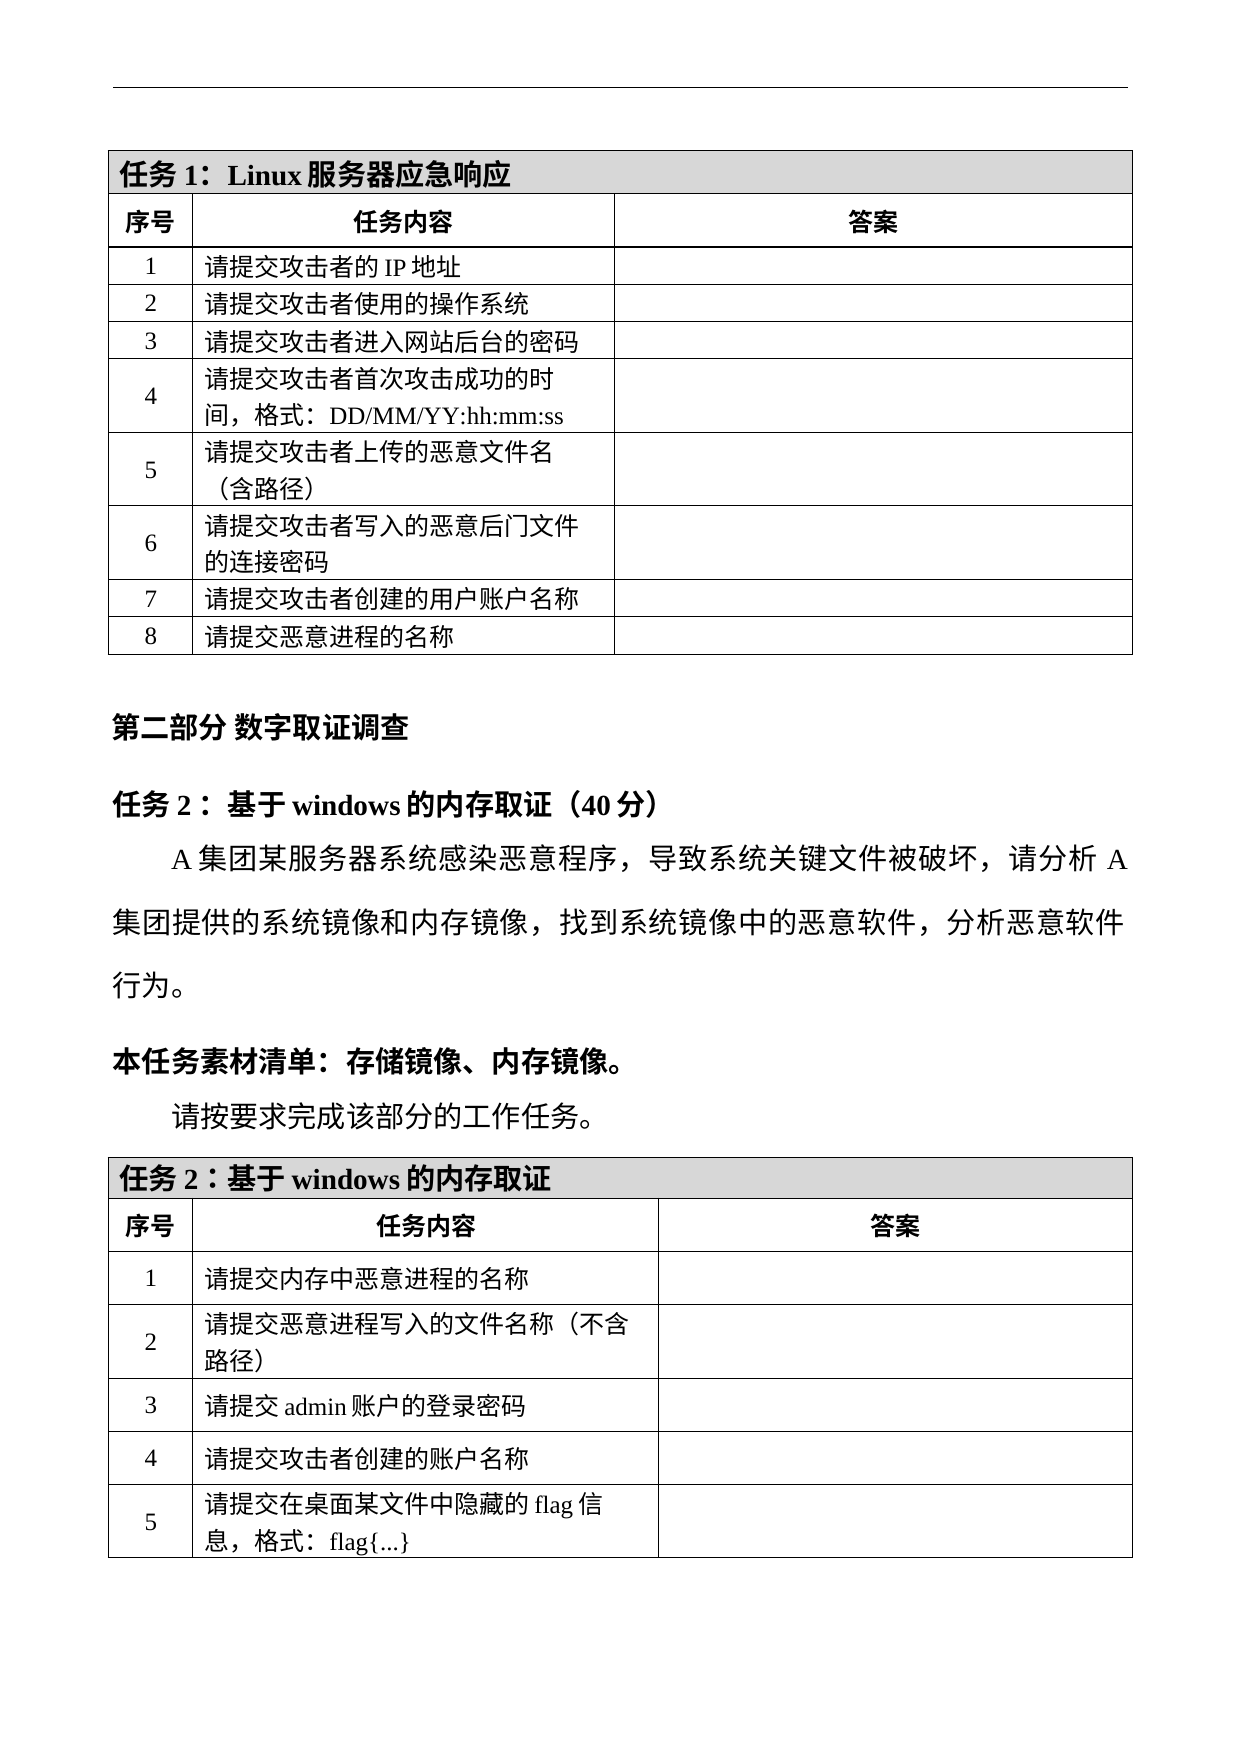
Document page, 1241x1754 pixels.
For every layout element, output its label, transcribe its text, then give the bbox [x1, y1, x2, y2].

text A集团某服务器系统感染恶意程序，导致系统关键文件被破坏，请分析A集团提供的系统镜像和内存镜像，找到系统镜像中的恶意软件，分析恶意软件行为。 [112, 836, 1128, 1005]
table_cell 7 [109, 580, 192, 616]
table_header 任务2：基于windows的内存取证 [109, 1158, 1132, 1198]
table_cell 6 [109, 506, 192, 579]
subtitle 第二部分 数字取证调查 [111, 705, 1128, 747]
table_cell 请提交攻击者的IP地址 [193, 248, 614, 284]
table_cell 4 [109, 1432, 192, 1484]
table_cell [659, 1485, 1132, 1557]
table_cell [615, 433, 1132, 505]
table_cell 5 [109, 1485, 192, 1557]
table_cell 任务内容 [193, 1199, 658, 1251]
subtitle 本任务素材清单：存储镜像、内存镜像。 [112, 1039, 1128, 1081]
table_cell [615, 617, 1132, 653]
table_cell 请提交攻击者使用的操作系统 [193, 285, 614, 321]
table_cell 4 [109, 359, 192, 432]
table_cell 请提交攻击者创建的账户名称 [193, 1432, 658, 1484]
table_cell 3 [109, 1379, 192, 1431]
table_cell 请提交攻击者创建的用户账户名称 [193, 580, 614, 616]
table_cell 序号 [109, 1199, 192, 1251]
table_cell [615, 322, 1132, 358]
table_cell 8 [109, 617, 192, 653]
table_cell 请提交恶意进程的名称 [193, 617, 614, 653]
table_cell [615, 506, 1132, 579]
table_cell 答案 [659, 1199, 1132, 1251]
table_cell 3 [109, 322, 192, 358]
table_cell 请提交攻击者进入网站后台的密码 [193, 322, 614, 358]
table_cell 请提交攻击者上传的恶意文件名（含路径） [193, 433, 614, 505]
table_cell 请提交恶意进程写入的文件名称（不含路径） [193, 1305, 658, 1377]
table_cell 序号 [109, 194, 192, 246]
table_cell 2 [109, 285, 192, 321]
text 请按要求完成该部分的工作任务。 [112, 1093, 1128, 1136]
subtitle 任务2 ：基于windows的内存取证（40分） [112, 781, 1128, 823]
table_cell [615, 285, 1132, 321]
table_cell [659, 1379, 1132, 1431]
table_cell 2 [109, 1305, 192, 1377]
table_cell 任务内容 [193, 194, 614, 246]
table_cell 1 [109, 248, 192, 284]
table_header 任务1：Linux服务器应急响应 [109, 151, 1132, 193]
table_cell 请提交在桌面某文件中隐藏的flag信息，格式：flag{...} [193, 1485, 658, 1557]
table_cell [659, 1305, 1132, 1377]
table_cell 5 [109, 433, 192, 505]
table_cell [615, 248, 1132, 284]
table_cell 请提交攻击者首次攻击成功的时间，格式：DD/MM/YY:hh:mm:ss [193, 359, 614, 432]
table_cell 请提交攻击者写入的恶意后门文件的连接密码 [193, 506, 614, 579]
table_cell 1 [109, 1252, 192, 1304]
table_cell [659, 1252, 1132, 1304]
table_cell 答案 [615, 194, 1132, 246]
table_cell 请提交内存中恶意进程的名称 [193, 1252, 658, 1304]
table_cell [615, 359, 1132, 432]
table_cell [615, 580, 1132, 616]
table_cell [659, 1432, 1132, 1484]
table_cell 请提交admin账户的登录密码 [193, 1379, 658, 1431]
